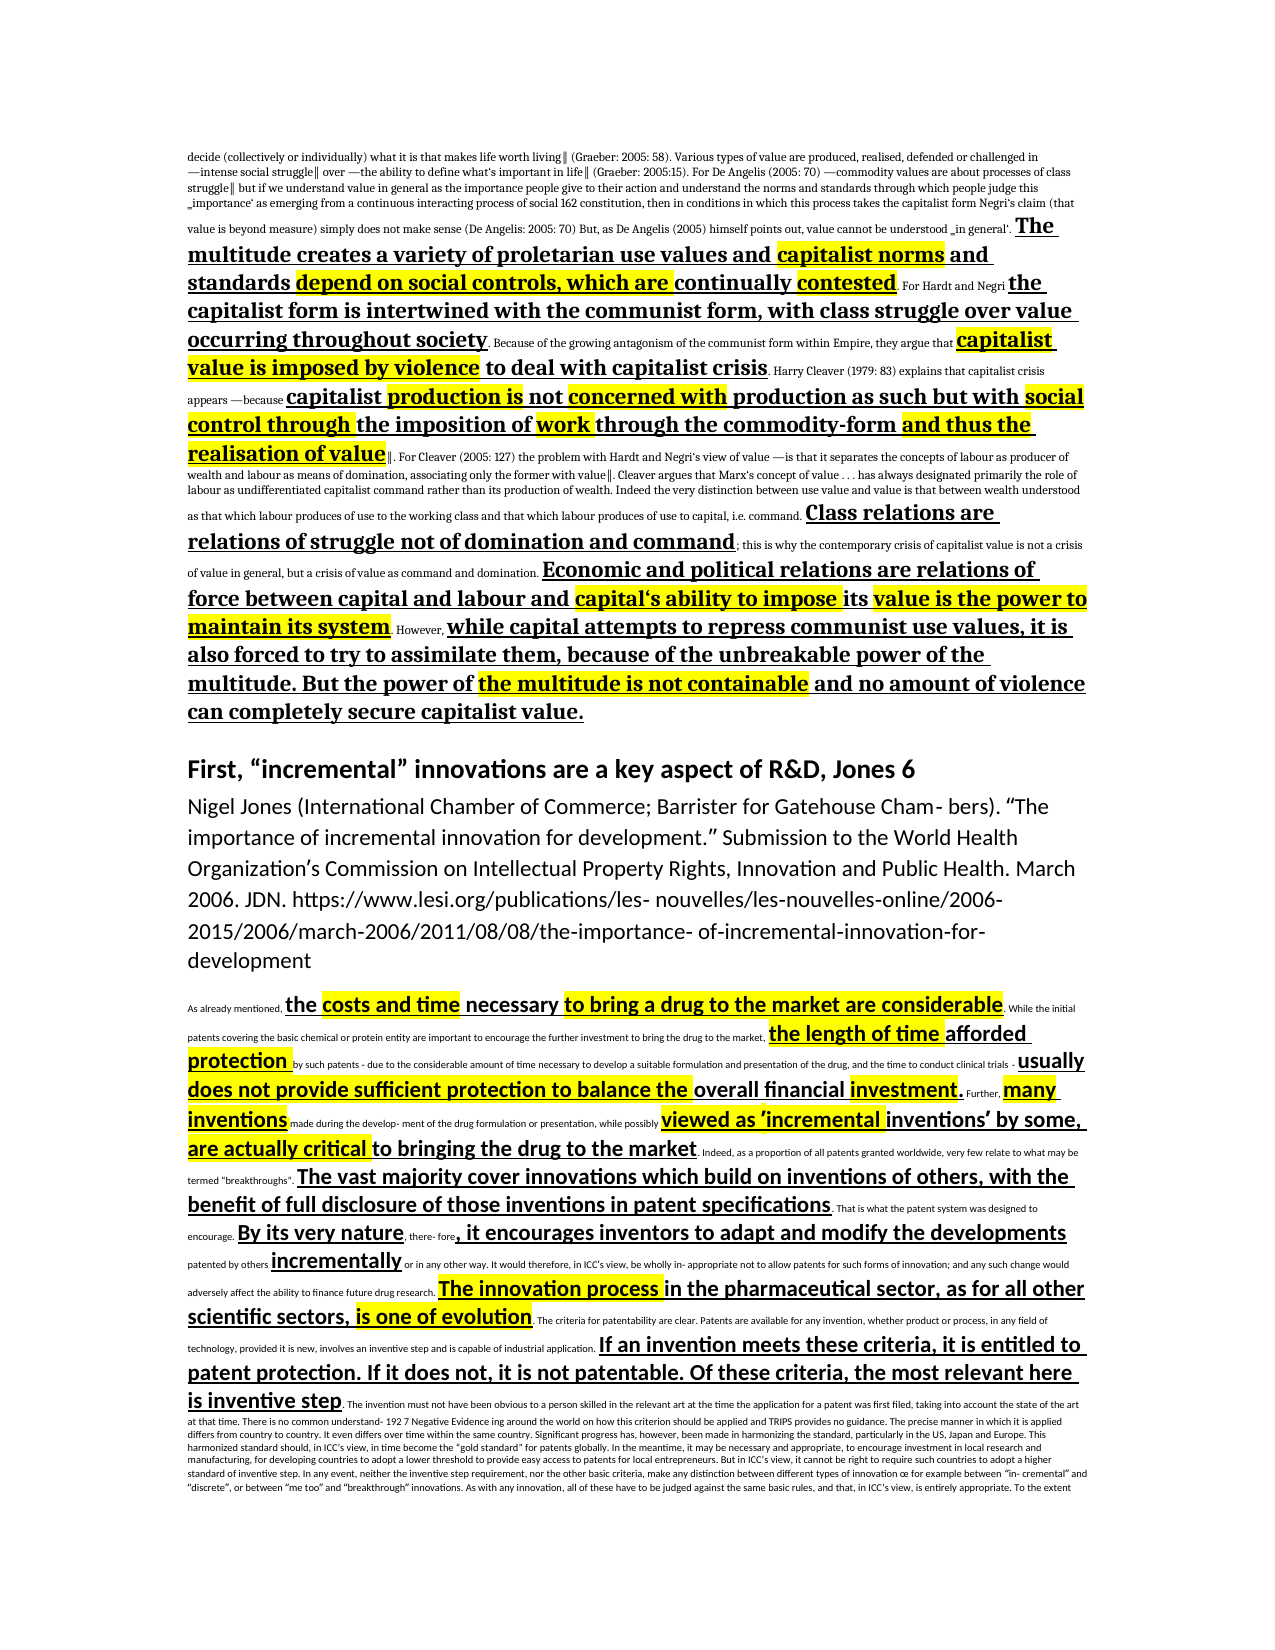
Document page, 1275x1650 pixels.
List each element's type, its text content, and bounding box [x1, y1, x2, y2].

text Nigel Jones (International Chamber of Commerce; Barrister for Gatehouse Cham‐ bers). “The importance of incremental innovation for development.” Submission to the World Health Organization’s Commission on Intellectual Property Rights, Innovation and Public Health. March 2006. JDN. https://www.lesi.org/publications/les‐ nouvelles/les‐nouvelles‐online/2006‐2015/2006/march‐2006/2011/08/08/the‐importance‐ of‐incremental‐innovation‐for‐development [187, 790, 1087, 974]
text First, “incremental” innovations are a key aspect of R&D, Jones 6 [187, 752, 1087, 786]
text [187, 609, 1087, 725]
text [187, 991, 1087, 1495]
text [187, 150, 1087, 608]
